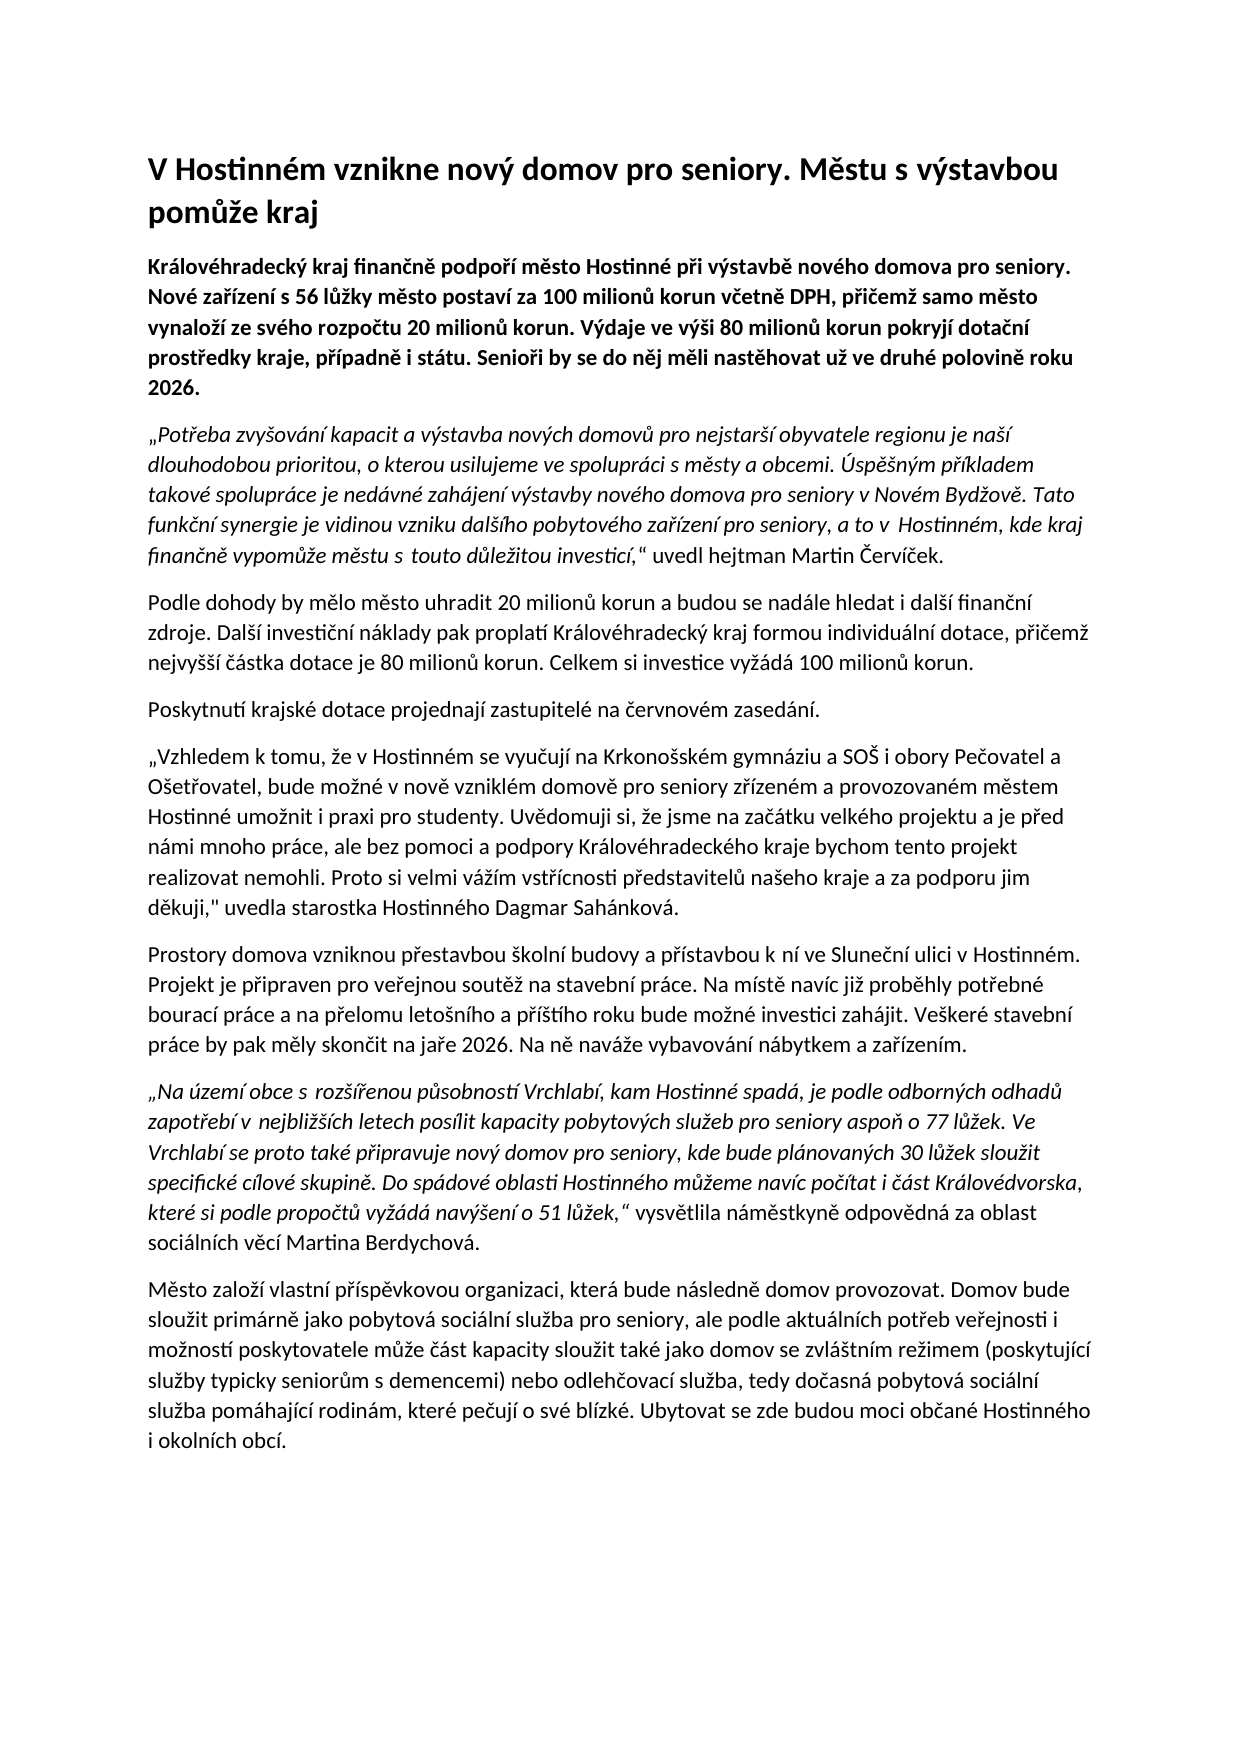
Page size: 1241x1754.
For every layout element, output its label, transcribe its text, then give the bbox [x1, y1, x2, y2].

text Královéhradecký kraj finančně podpoří město Hostinné při výstavbě nového domova pro seniory. Nové zařízení s 56 lůžky město postaví za 100 milionů korun včetně DPH, přičemž samo město vynaloží ze svého rozpočtu 20 milionů korun. Výdaje ve výši 80 milionů korun pokryjí dotační prostředky kraje, případně i státu. Senioři by se do něj měli nastěhovat už ve druhé polovině roku 2026. [148, 252, 1093, 401]
text V Hostinném vznikne nový domov pro seniory. Městu s výstavbou pomůže kraj [148, 148, 1093, 232]
text „Vzhledem k tomu, že v Hostinném se vyučují na Krkonošském gymnáziu a SOŠ i obory Pečovatel a Ošetřovatel, bude možné v nově vzniklém domově pro seniory zřízeném a provozovaném městem Hostinné umožnit i praxi pro studenty. Uvědomuji si, že jsme na začátku velkého projektu a je před námi mnoho práce, ale bez pomoci a podpory Královéhradeckého kraje bychom tento projekt realizovat nemohli. Proto si velmi vážím vstřícnosti představitelů našeho kraje a za podporu jim děkuji," uvedla starostka Hostinného Dagmar Sahánková. [148, 742, 1093, 921]
text „Na území obce s rozšířenou působností Vrchlabí, kam Hostinné spadá, je podle odborných odhadů zapotřebí v nejbližších letech posílit kapacity pobytových služeb pro seniory aspoň o 77 lůžek. Ve Vrchlabí se proto také připravuje nový domov pro seniory, kde bude plánovaných 30 lůžek sloužit specifické cílové skupině. Do spádové oblasti Hostinného můžeme navíc počítat i část Královédvorska, které si podle propočtů vyžádá navýšení o 51 lůžek,“ vysvětlila náměstkyně odpovědná za oblast sociálních věcí Martina Berdychová. [148, 1077, 1093, 1256]
text „Potřeba zvyšování kapacit a výstavba nových domovů pro nejstarší obyvatele regionu je naší dlouhodobou prioritou, o kterou usilujeme ve spolupráci s městy a obcemi. Úspěšným příkladem takové spolupráce je nedávné zahájení výstavby nového domova pro seniory v Novém Bydžově. Tato funkční synergie je vidinou vzniku dalšího pobytového zařízení pro seniory, a to v Hostinném, kde kraj finančně vypomůže městu s touto důležitou investicí,“ uvedl hejtman Martin Červíček. [148, 420, 1093, 569]
text Prostory domova vzniknou přestavbou školní budovy a přístavbou k ní ve Sluneční ulici v Hostinném. Projekt je připraven pro veřejnou soutěž na stavební práce. Na místě navíc již proběhly potřebné bourací práce a na přelomu letošního a příštího roku bude možné investici zahájit. Veškeré stavební práce by pak měly skončit na jaře 2026. Na ně naváže vybavování nábytkem a zařízením. [148, 940, 1093, 1058]
text Poskytnutí krajské dotace projednají zastupitelé na červnovém zasedání. [148, 695, 1093, 723]
text Město založí vlastní příspěvkovou organizaci, která bude následně domov provozovat. Domov bude sloužit primárně jako pobytová sociální služba pro seniory, ale podle aktuálních potřeb veřejnosti i možností poskytovatele může část kapacity sloužit také jako domov se zvláštním režimem (poskytující služby typicky seniorům s demencemi) nebo odlehčovací služba, tedy dočasná pobytová sociální služba pomáhající rodinám, které pečují o své blízké. Ubytovat se zde budou moci občané Hostinného i okolních obcí. [148, 1275, 1093, 1454]
text Podle dohody by mělo město uhradit 20 milionů korun a budou se nadále hledat i další finanční zdroje. Další investiční náklady pak proplatí Královéhradecký kraj formou individuální dotace, přičemž nejvyšší částka dotace je 80 milionů korun. Celkem si investice vyžádá 100 milionů korun. [148, 588, 1093, 676]
